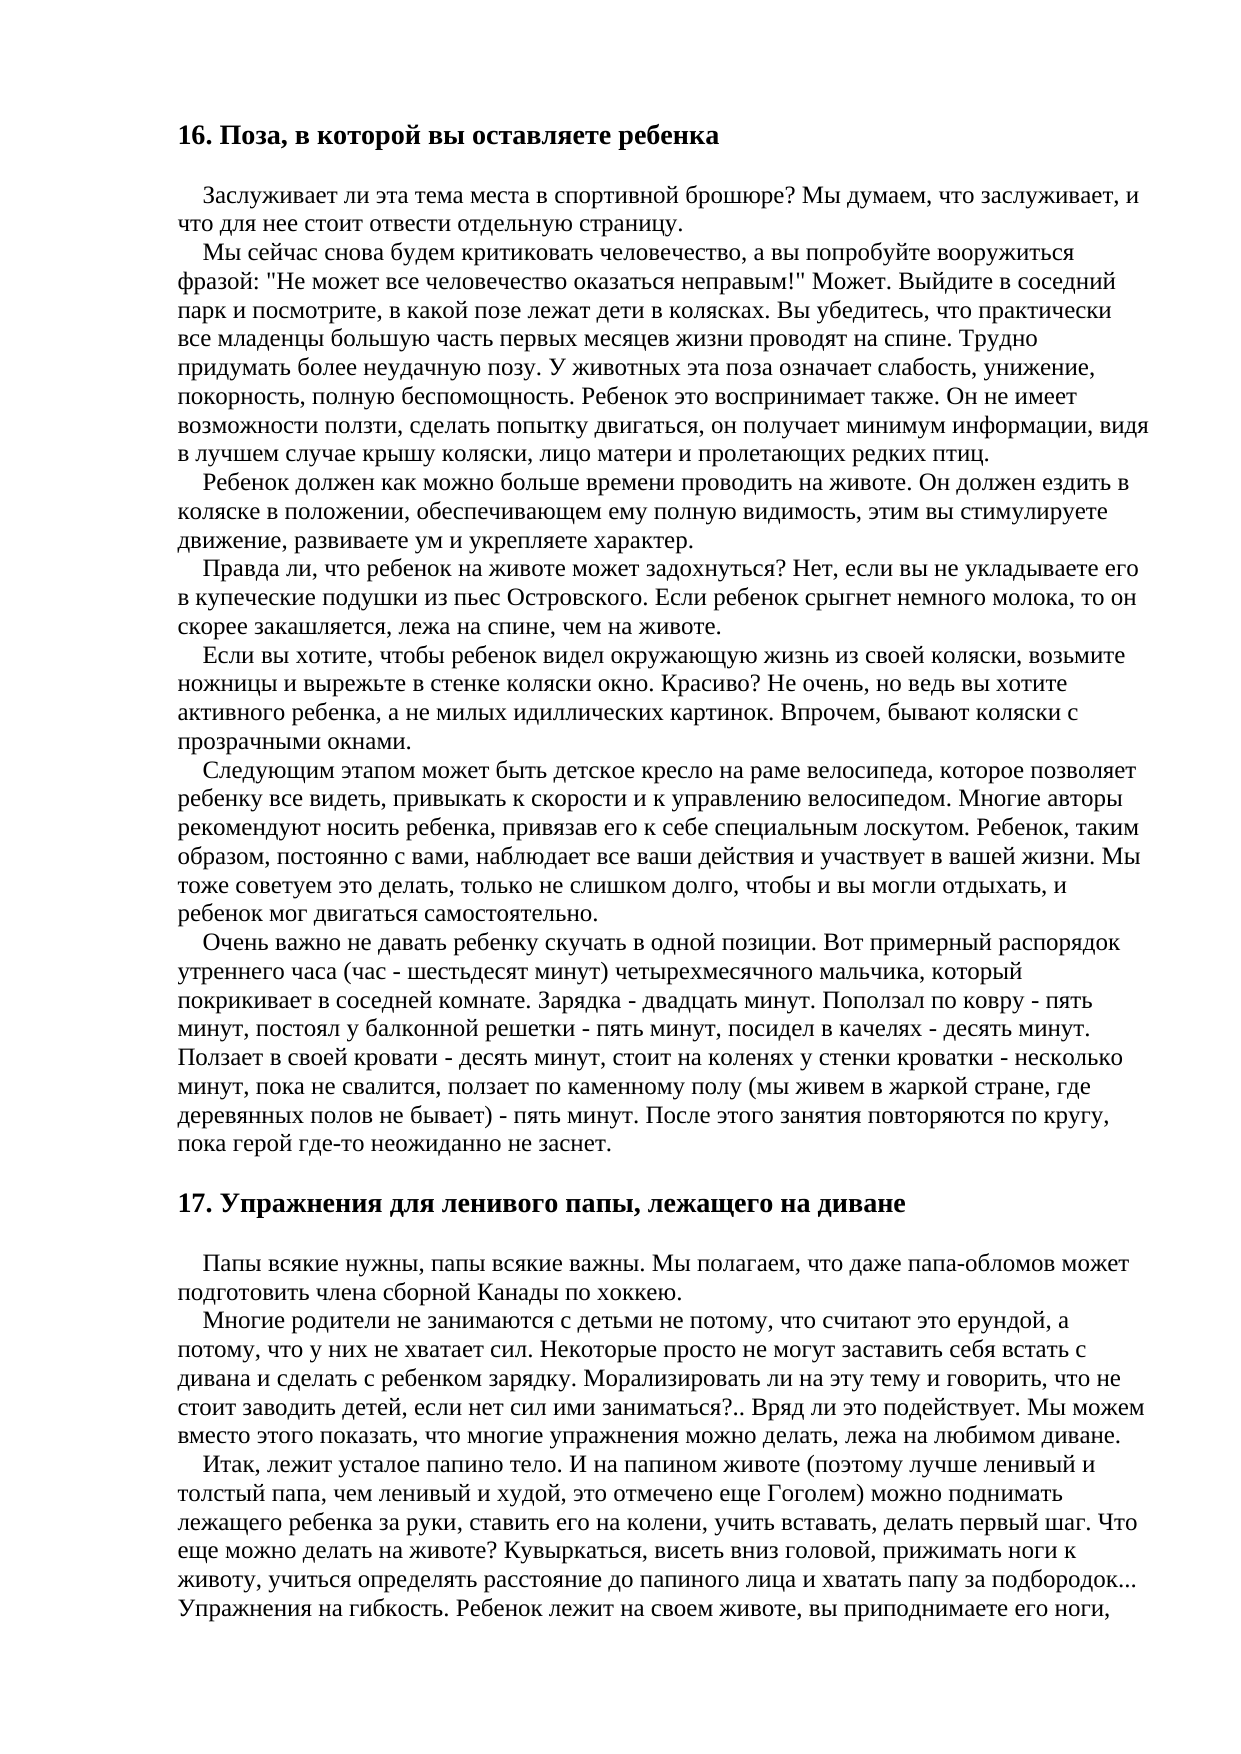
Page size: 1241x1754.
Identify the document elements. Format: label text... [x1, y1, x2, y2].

text Заслуживает ли эта тема места в спортивной брошюре? Мы думаем, что заслуживает, и что для нее стоит отвести отдельную страницу. Мы сейчас снова будем критиковать человечество, а вы попробуйте вооружиться фразой: "Не может все человечество оказаться неправым!" Может. Выйдите в соседний парк и посмотрите, в какой позе лежат дети в колясках. Вы убедитесь, что практически все младенцы большую часть первых месяцев жизни проводят на спине. Трудно придумать более неудачную позу. У животных эта поза означает слабость, унижение, покорность, полную беспомощность. Ребенок это воспринимает также. Он не имеет возможности ползти, сделать попытку двигаться, он получает минимум информации, видя в лучшем случае крышу коляски, лицо матери и пролетающих редких птиц. Ребенок должен как можно больше времени проводить на животе. Он должен ездить в коляске в положении, обеспечивающем ему полную видимость, этим вы стимулируете движение, развиваете ум и укрепляете характер. Правда ли, что ребенок на животе может задохнуться? Нет, если вы не укладываете его в купеческие подушки из пьес Островского. Если ребенок срыгнет немного молока, то он скорее закашляется, лежа на спине, чем на животе. Если вы хотите, чтобы ребенок видел окружающую жизнь из своей коляски, возьмите ножницы и вырежьте в стенке коляски окно. Красиво? Не очень, но ведь вы хотите активного ребенка, а не милых идиллических картинок. Впрочем, бывают коляски с прозрачными окнами. Следующим этапом может быть детское кресло на раме велосипеда, которое позволяет ребенку все видеть, привыкать к скорости и к управлению велосипедом. Многие авторы рекомендуют носить ребенка, привязав его к себе специальным лоскутом. Ребенок, таким образом, постоянно с вами, наблюдает все ваши действия и участвует в вашей жизни. Мы тоже советуем это делать, только не слишком долго, чтобы и вы могли отдыхать, и ребенок мог двигаться самостоятельно. Очень важно не давать ребенку скучать в одной позиции. Вот примерный распорядок утреннего часа (час - шестьдесят минут) четырехмесячного мальчика, который покрикивает в соседней комнате. Зарядка - двадцать минут. Поползал по ковру - пять минут, постоял у балконной решетки - пять минут, посидел в качелях - десять минут. Ползает в своей кровати - десять минут, стоит на коленях у стенки кроватки - несколько минут, пока не свалится, ползает по каменному полу (мы живем в жаркой стране, где деревянных полов не бывает) - пять минут. После этого занятия повторяются по кругу, пока герой где-то неожиданно не заснет. [177, 180, 1152, 1157]
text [177, 1248, 1152, 1622]
text 16. Поза, в которой вы оставляете ребенка [177, 118, 1152, 151]
text 17. Упражнения для ленивого папы, лежащего на диване [177, 1186, 1152, 1219]
